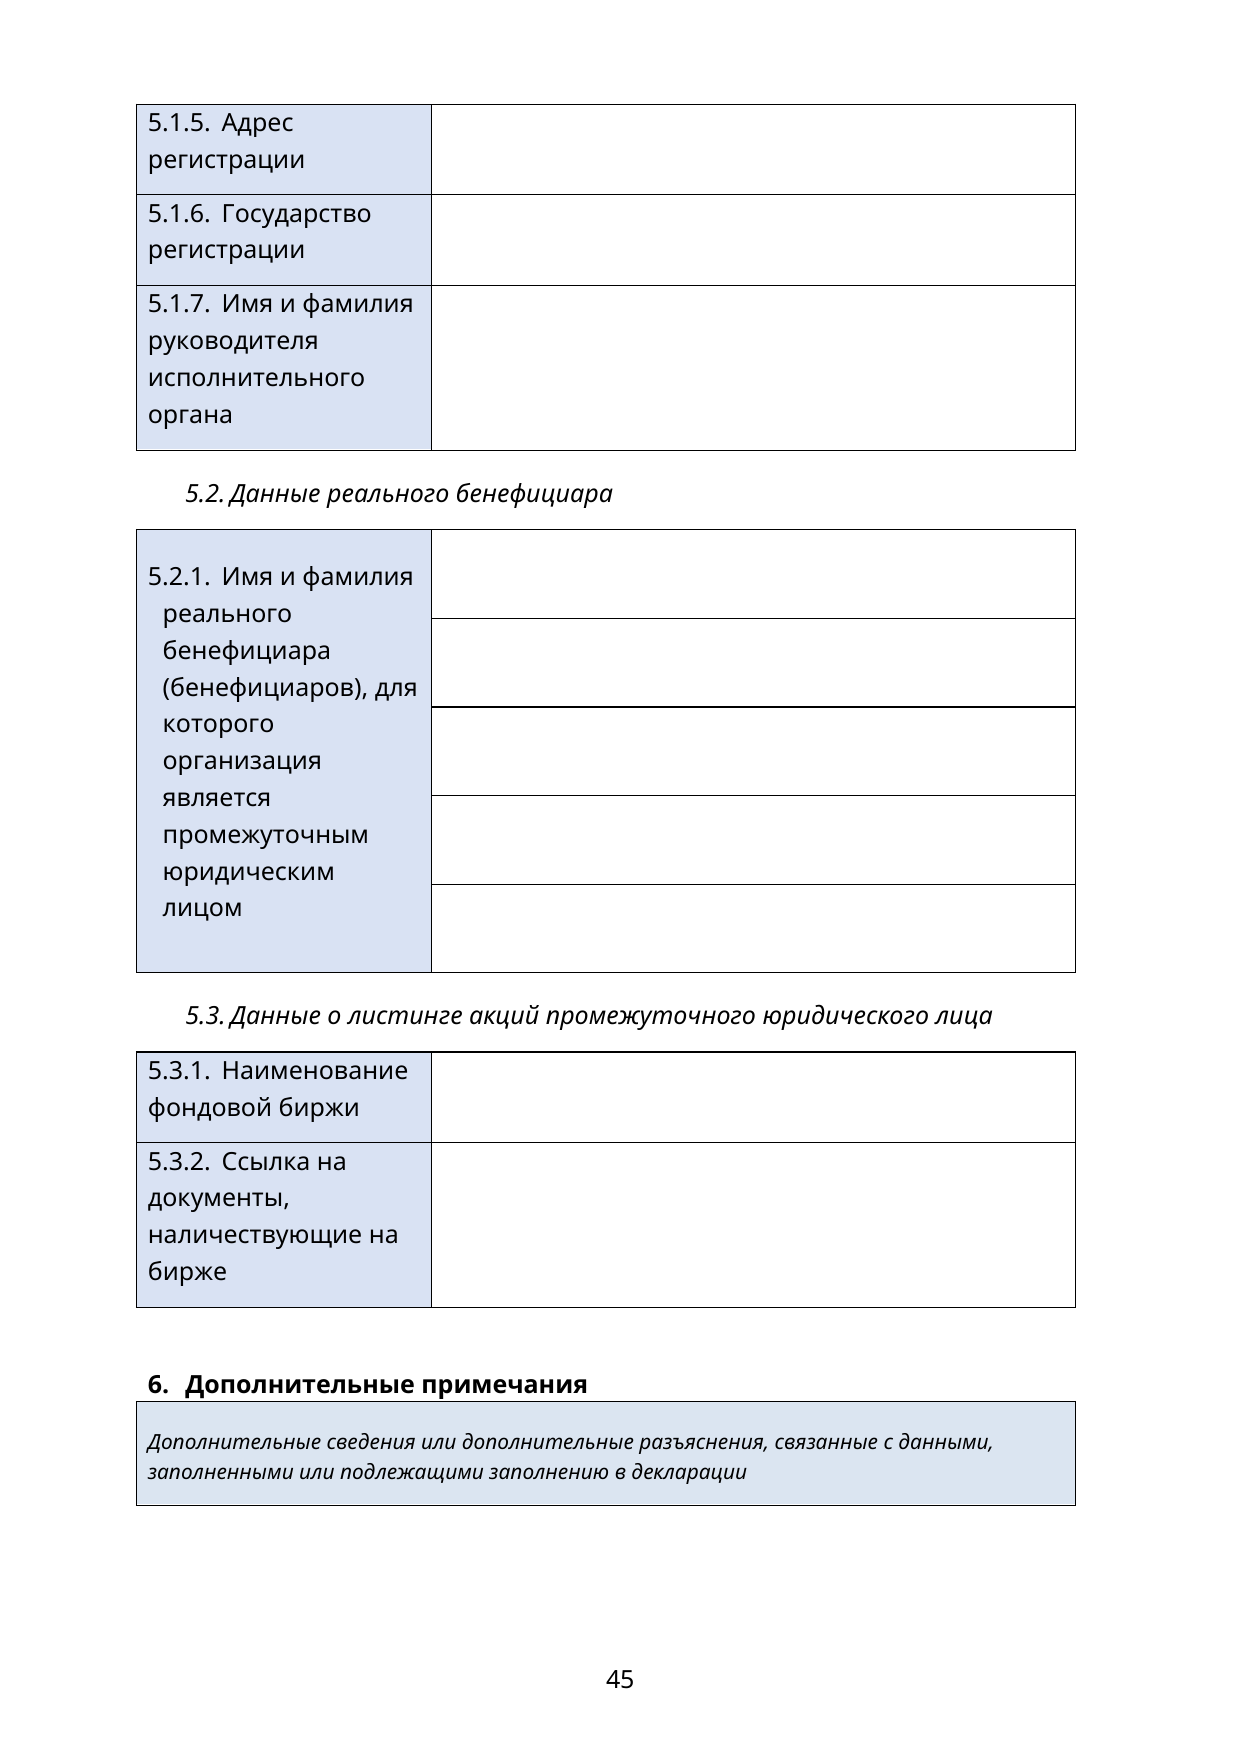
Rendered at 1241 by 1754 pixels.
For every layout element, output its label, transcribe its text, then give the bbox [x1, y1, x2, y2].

table_cell [432, 708, 1075, 795]
table_cell [432, 105, 1075, 194]
table_cell [432, 286, 1075, 449]
table_header Дополнительные сведения или дополнительные разъяснения, связанные с данными, заполненными или подлежащими заполнению в декларации [137, 1402, 1075, 1504]
table_header Наименование фондовой биржи [137, 1053, 431, 1142]
table_cell [432, 195, 1075, 285]
table_cell [432, 796, 1075, 883]
table_cell Имя и фамилия руководителя исполнительного органа [137, 286, 431, 449]
table_cell Государство регистрации [137, 195, 431, 285]
list Дополнительные примечания [148, 1367, 1092, 1401]
table_cell [432, 885, 1075, 972]
table_cell [432, 1143, 1075, 1307]
table_header [432, 530, 1075, 618]
table_cell Адрес регистрации [137, 105, 431, 194]
table_header Имя и фамилия реального бенефициара (бенефициаров), для которого организация является промежуточным юридическим лицом [137, 530, 431, 972]
table_header [432, 1053, 1075, 1142]
list Данные о листинге акций промежуточного юридического лица [185, 998, 1092, 1032]
table_cell Ссылка на документы, наличествующие на бирже [137, 1143, 431, 1307]
table_cell [432, 619, 1075, 706]
list Данные реального бенефициара [185, 476, 1092, 509]
